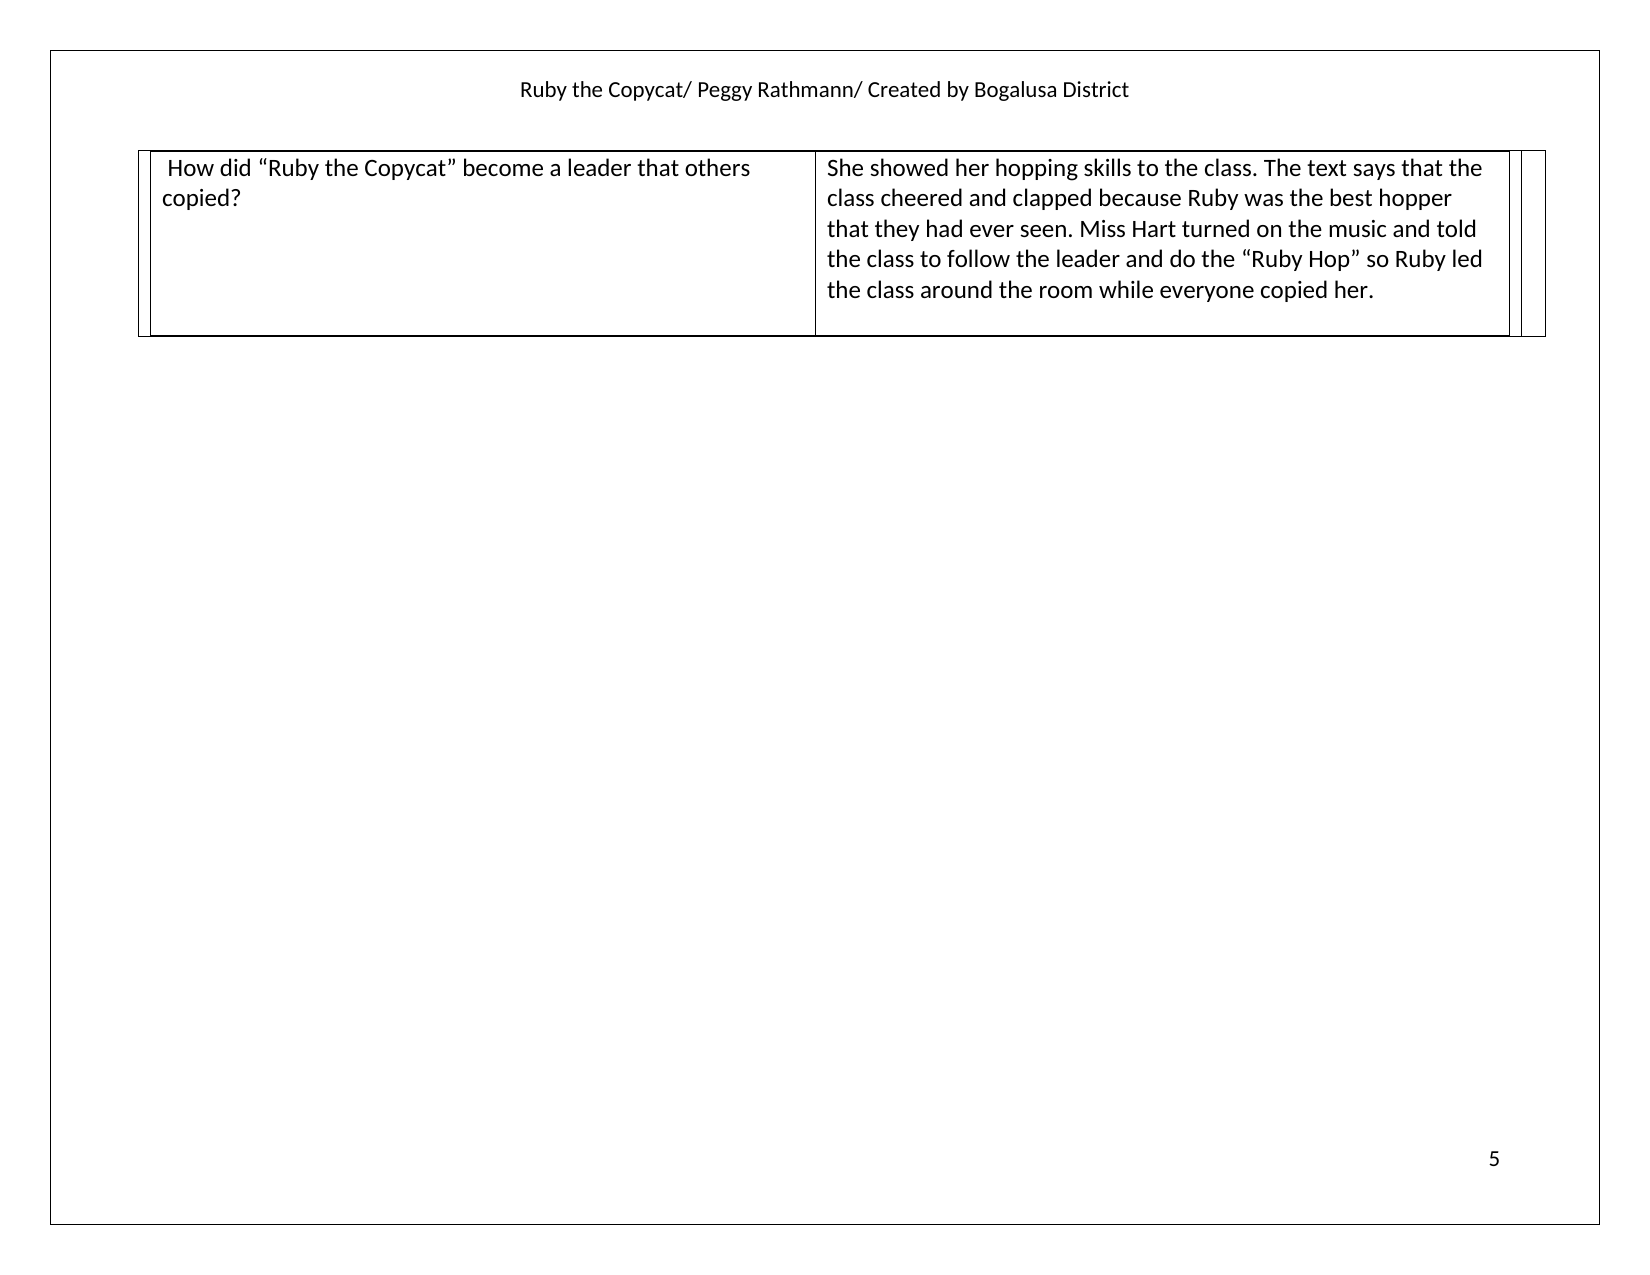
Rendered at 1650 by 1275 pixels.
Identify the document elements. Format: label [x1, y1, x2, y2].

table_header [1510, 151, 1521, 336]
table_header [151, 152, 815, 335]
table_header [1522, 151, 1545, 336]
table_header [139, 151, 150, 336]
table_header [816, 152, 1509, 335]
